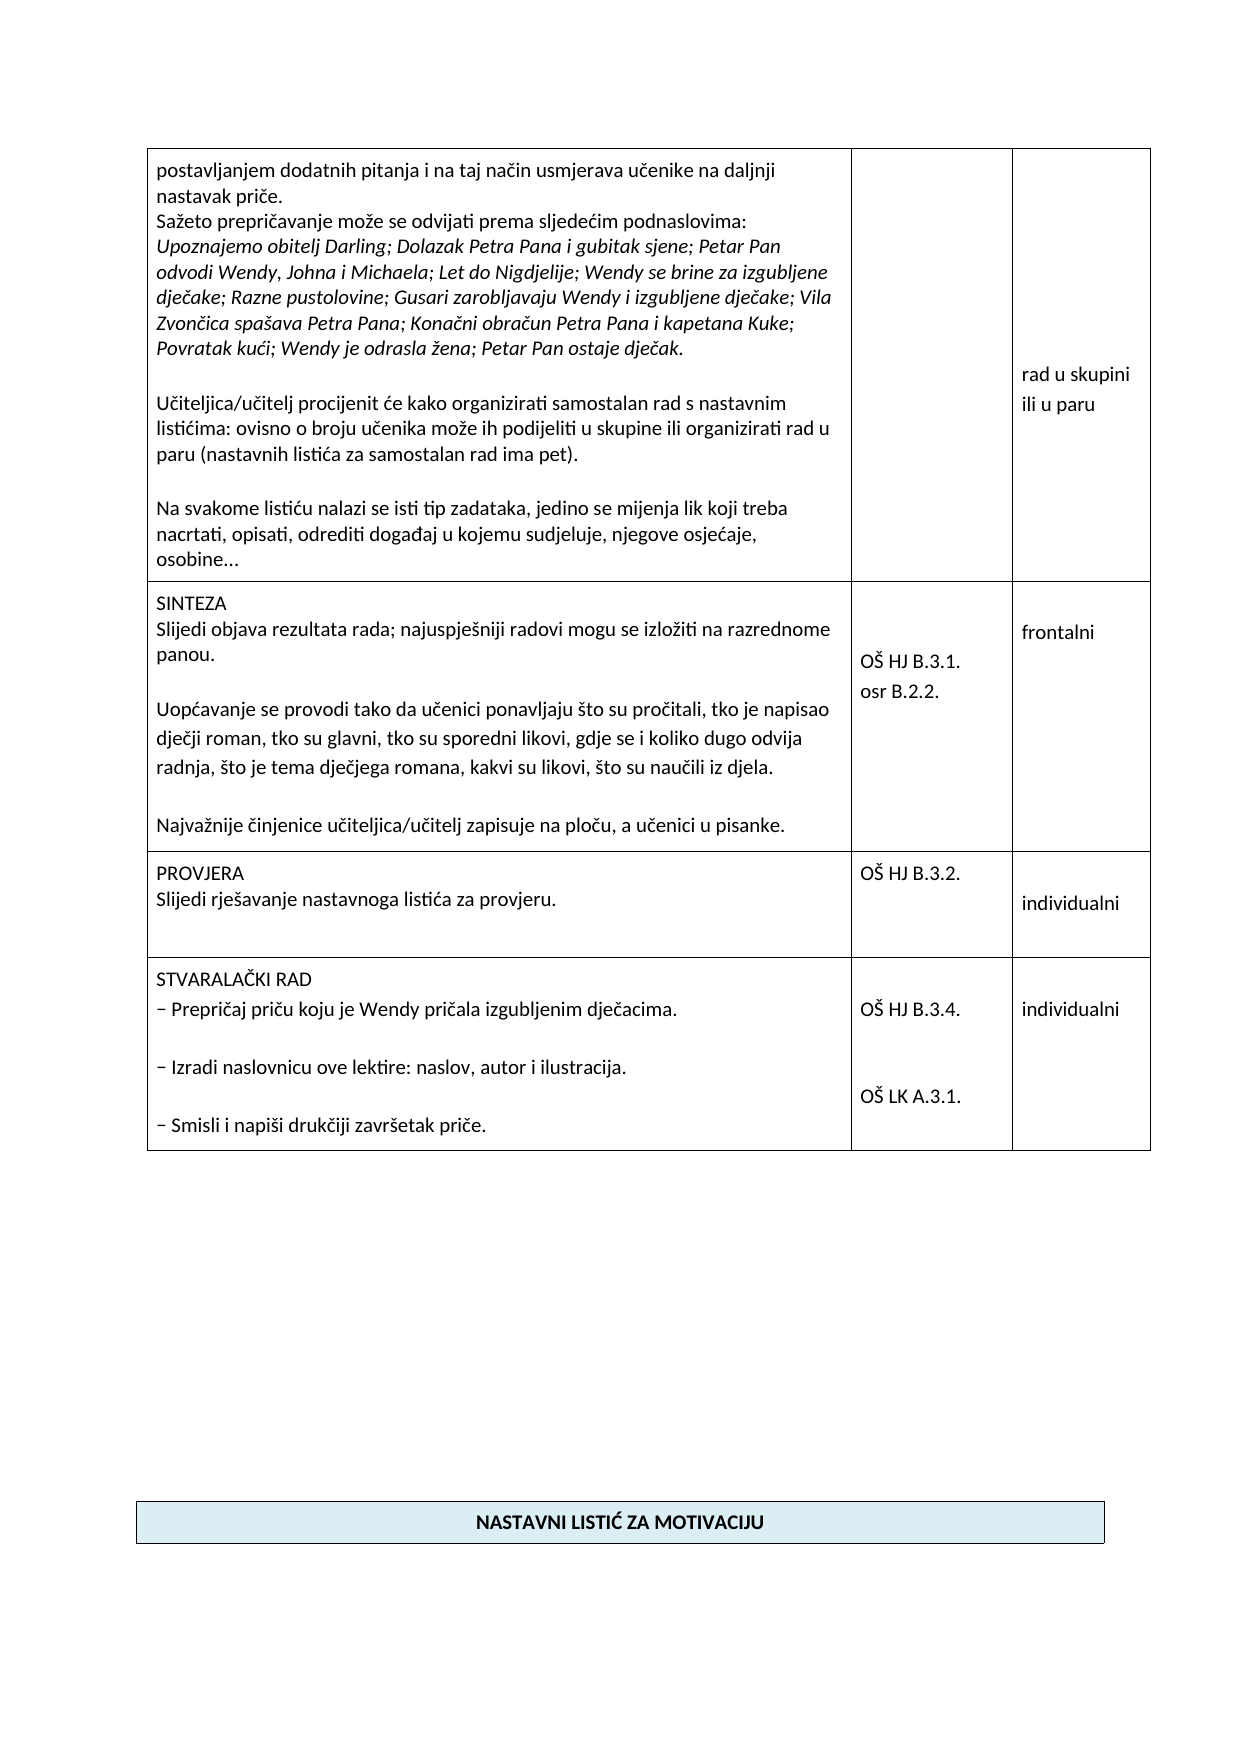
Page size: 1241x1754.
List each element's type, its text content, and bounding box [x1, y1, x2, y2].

table_header NASTAVNI LISTIĆ ZA MOTIVACIJU [137, 1502, 1104, 1543]
table_cell SINTEZA Slijedi objava rezultata rada; najuspješniji radovi mogu se izložiti na razrednome panou. Uopćavanje se provodi tako da učenici ponavljaju što su pročitali, tko je napisao dječji roman, tko su glavni, tko su sporedni likovi, gdje se i koliko dugo odvija radnja, što je tema dječjega romana, kakvi su likovi, što su naučili iz djela. Najvažnije činjenice učiteljica/učitelj zapisuje na ploču, a učenici u pisanke. [148, 582, 851, 851]
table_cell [1013, 149, 1150, 581]
table_cell OŠ HJ B.3.4. OŠ LK A.3.1. [852, 958, 1012, 1150]
table_cell PROVJERA Slijedi rješavanje nastavnoga listića za provjeru. [148, 852, 851, 957]
table_cell OŠ HJ B.3.1. osr B.2.2. [852, 582, 1012, 851]
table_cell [852, 149, 1012, 581]
table_cell frontalni [1013, 582, 1150, 851]
table_cell individualni [1013, 852, 1150, 957]
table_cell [148, 149, 851, 581]
table_cell STVARALAČKI RAD − Prepričaj priču koju je Wendy pričala izgubljenim dječacima. − Izradi naslovnicu ove lektire: naslov, autor i ilustracija. − Smisli i napiši drukčiji završetak priče. [148, 958, 851, 1150]
table_cell OŠ HJ B.3.2. [852, 852, 1012, 957]
table_cell individualni [1013, 958, 1150, 1150]
